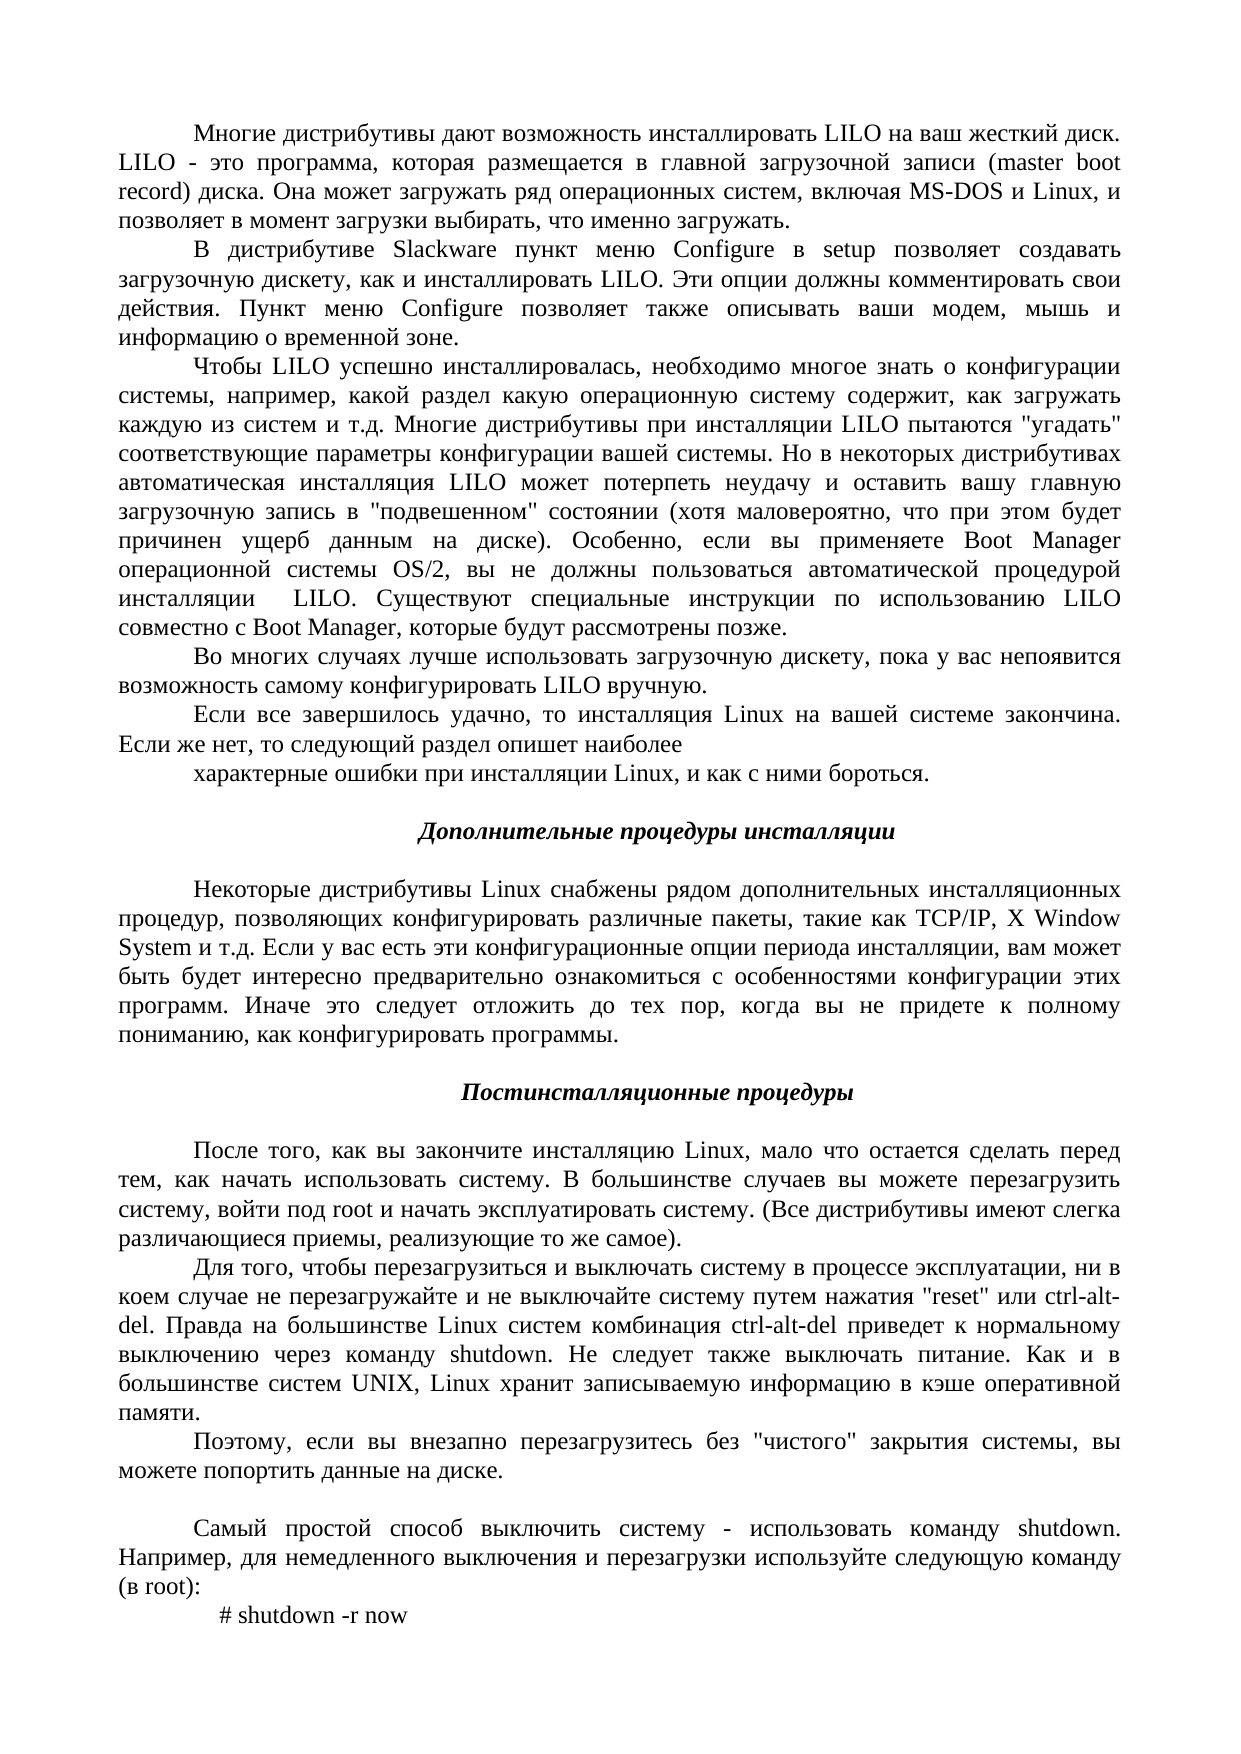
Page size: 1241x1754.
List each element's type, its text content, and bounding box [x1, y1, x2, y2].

text Во многих случаях лучше использовать загрузочную дискету, пока у вас непоявится возможность самому конфигурировать LILO вручную. [118, 641, 1122, 699]
text Чтобы LILO успешно инсталлировалась, необходимо многое знать о конфигурации системы, например, какой раздел какую операционную систему содержит, как загружать каждую из систем и т.д. Многие дистрибутивы при инсталляции LILO пытаются "угадать" соответствующие параметры конфигурации вашей системы. Но в некоторых дистрибутивах автоматическая инсталляция LILO может потерпеть неудачу и оставить вашу главную загрузочную запись в "подвешенном" состоянии (хотя маловероятно, что при этом будет причинен ущерб данным на диске). Особенно, если вы применяете Boot Manager операционной системы OS/2, вы не должны пользоваться автоматической процедурой инсталляции LILO. Существуют специальные инструкции по использованию LILO совместно с Boot Manager, которые будут рассмотрены позже. [118, 351, 1122, 641]
text характерные ошибки при инсталляции Linux, и как с ними бороться. [118, 757, 1122, 787]
text # shutdown -r now [118, 1600, 1122, 1629]
text Некоторые дистрибутивы Linux снабжены рядом дополнительных инсталляционных процедур, позволяющих конфигурировать различные пакеты, такие как TCP/IP, X Window System и т.д. Если у вас есть эти конфигурационные опции периода инсталляции, вам может быть будет интересно предварительно ознакомиться с особенностями конфигурации этих программ. Иначе это следует отложить до тех пор, когда вы не придете к полному пониманию, как конфигурировать программы. [118, 874, 1122, 1048]
text Для того, чтобы перезагрузиться и выключать систему в процессе эксплуатации, ни в коем случае не перезагружайте и не выключайте систему путем нажатия "reset" или ctrl-alt-del. Правда на большинстве Linux систем комбинация ctrl-alt-del приведет к нормальному выключению через команду shutdown. Не следует также выключать питание. Как и в большинстве систем UNIX, Linux хранит записываемую информацию в кэше оперативной памяти. [118, 1252, 1122, 1426]
text Дополнительные процедуры инсталляции [118, 816, 1122, 845]
text После того, как вы закончите инсталляцию Linux, мало что остается сделать перед тем, как начать использовать систему. В большинстве случаев вы можете перезагрузить систему, войти под root и начать эксплуатировать систему. (Все дистрибутивы имеют слегка различающиеся приемы, реализующие то же самое). [118, 1135, 1122, 1252]
text Самый простой способ выключить систему - использовать команду shutdown. Например, для немедленного выключения и перезагрузки используйте следующую команду (в root): [118, 1513, 1122, 1600]
text Постинсталляционные процедуры [118, 1077, 1122, 1106]
text В дистрибутиве Slackware пункт меню Configure в setup позволяет создавать загрузочную дискету, как и инсталлировать LILO. Эти опции должны комментировать свои действия. Пункт меню Configure позволяет также описывать ваши модем, мышь и информацию о временной зоне. [118, 234, 1122, 351]
text Многие дистрибутивы дают возможность инсталлировать LILO на ваш жесткий диск. LILO - это программа, которая размещается в главной загрузочной записи (master boot record) диска. Она может загружать ряд операционных систем, включая MS-DOS и Linux, и позволяет в момент загрузки выбирать, что именно загружать. [118, 118, 1122, 234]
text Поэтому, если вы внезапно перезагрузитесь без "чистого" закрытия системы, вы можете попортить данные на диске. [118, 1426, 1122, 1484]
text Если все завершилось удачно, то инсталляция Linux на вашей системе закончина. Если же нет, то следующий раздел опишет наиболее [118, 699, 1122, 757]
